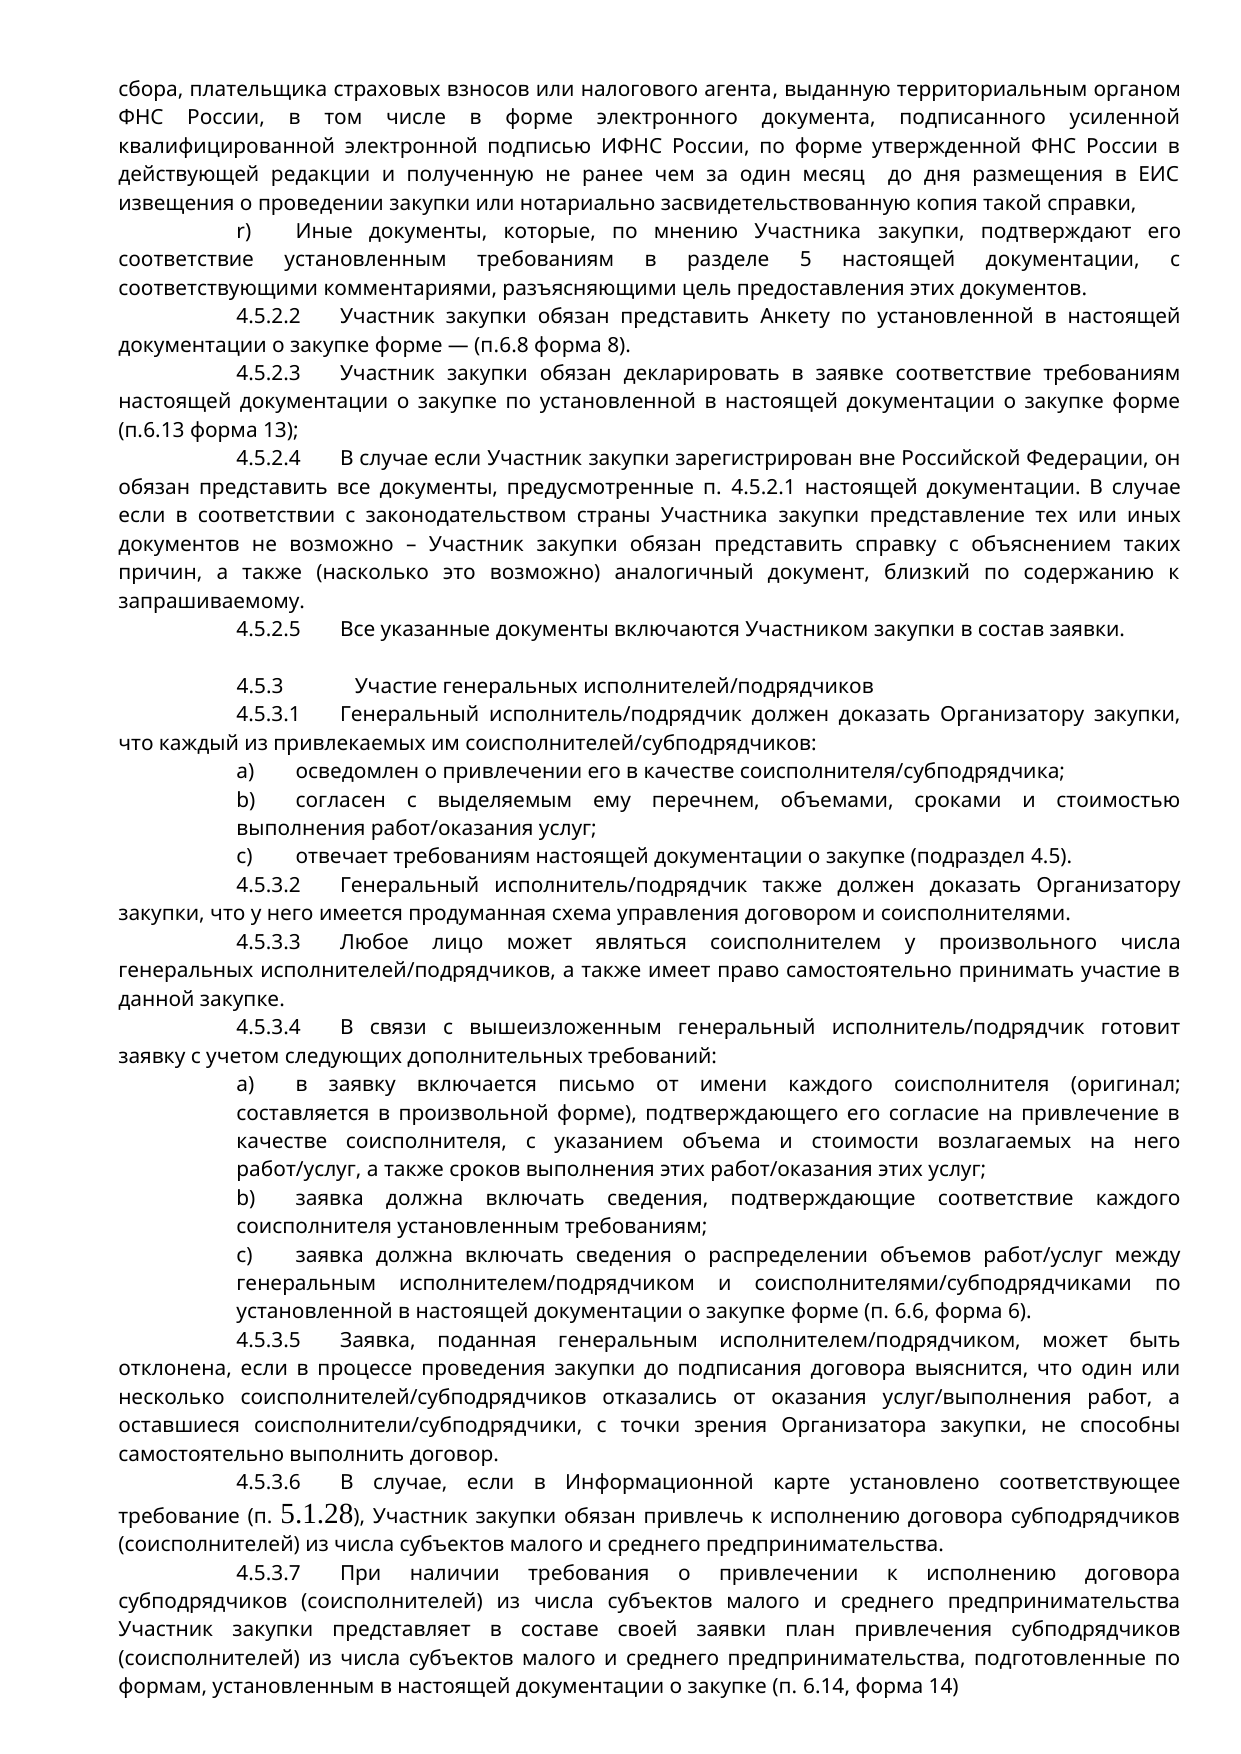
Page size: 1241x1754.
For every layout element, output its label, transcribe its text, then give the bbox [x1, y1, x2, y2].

list В связи с вышеизложенным генеральный исполнитель/подрядчик готовит заявку с учетом следующих дополнительных требований: [118, 1012, 1181, 1069]
list Справка о наличии по состоянию на дату формирования справки положительного, отрицательного или нулевого сальдо единого налогового счета налогоплательщика, плательщика сбора, плательщика страховых взносов или налогового агента, выданную территориальным органом ФНС России, в том числе в форме электронного документа, подписанного усиленной квалифицированной электронной подписью ИФНС России, по форме утвержденной ФНС России в действующей редакции и полученную не ранее чем за один месяц до дня размещения в ЕИС извещения о проведении закупки или нотариально засвидетельствованную копия такой справки, [118, 74, 1181, 216]
list заявка должна включать сведения, подтверждающие соответствие каждого соисполнителя установленным требованиям; [236, 1183, 1181, 1240]
list Участник закупки обязан декларировать в заявке соответствие требованиям настоящей документации о закупке по установленной в настоящей документации о закупке форме (п.6.13 форма 13); [118, 358, 1181, 443]
list Заявка, поданная генеральным исполнителем/подрядчиком, может быть отклонена, если в процессе проведения закупки до подписания договора выяснится, что один или несколько соисполнителей/субподрядчиков отказались от оказания услуг/выполнения работ, а оставшиеся соисполнители/субподрядчики, с точки зрения Организатора закупки, не способны самостоятельно выполнить договор. [118, 1325, 1181, 1467]
list Иные документы, которые, по мнению Участника закупки, подтверждают его соответствие установленным требованиям в разделе 5 настоящей документации, с соответствующими комментариями, разъясняющими цель предоставления этих документов. [118, 216, 1181, 301]
list в заявку включается письмо от имени каждого соисполнителя (оригинал; составляется в произвольной форме), подтверждающего его согласие на привлечение в качестве соисполнителя, с указанием объема и стоимости возлагаемых на него работ/услуг, а также сроков выполнения этих работ/оказания этих услуг; [236, 1069, 1181, 1183]
list Все указанные документы включаются Участником закупки в состав заявки. [118, 614, 1181, 643]
list Любое лицо может являться соисполнителем у произвольного числа генеральных исполнителей/подрядчиков, а также имеет право самостоятельно принимать участие в данной закупке. [118, 927, 1181, 1012]
list При наличии требования о привлечении к исполнению договора субподрядчиков (соисполнителей) из числа субъектов малого и среднего предпринимательства Участник закупки представляет в составе своей заявки план привлечения субподрядчиков (соисполнителей) из числа субъектов малого и среднего предпринимательства, подготовленные по формам, установленным в настоящей документации о закупке (п. 6.14, форма 14) [118, 1558, 1181, 1700]
list осведомлен о привлечении его в качестве соисполнителя/субподрядчика; [236, 756, 1181, 785]
list отвечает требованиям настоящей документации о закупке (подраздел 4.5). [236, 842, 1181, 870]
list Участие генеральных исполнителей/подрядчиков [236, 671, 1181, 699]
list В случае, если в Информационной карте установлено соответствующее требование (п. 5.1.28), Участник закупки обязан привлечь к исполнению договора субподрядчиков (соисполнителей) из числа субъектов малого и среднего предпринимательства. [118, 1467, 1181, 1558]
list заявка должна включать сведения о распределении объемов работ/услуг между генеральным исполнителем/подрядчиком и соисполнителями/субподрядчиками по установленной в настоящей документации о закупке форме (п. 6.6, форма 6). [236, 1240, 1181, 1325]
list Генеральный исполнитель/подрядчик должен доказать Организатору закупки, что каждый из привлекаемых им соисполнителей/субподрядчиков: [118, 699, 1181, 756]
list Генеральный исполнитель/подрядчик также должен доказать Организатору закупки, что у него имеется продуманная схема управления договором и соисполнителями. [118, 870, 1181, 927]
list Участник закупки обязан представить Анкету по установленной в настоящей документации о закупке форме — (п.6.8 форма 8). [118, 301, 1181, 358]
list В случае если Участник закупки зарегистрирован вне Российской Федерации, он обязан представить все документы, предусмотренные п. 4.5.2.1 настоящей документации. В случае если в соответствии с законодательством страны Участника закупки представление тех или иных документов не возможно – Участник закупки обязан представить справку с объяснением таких причин, а также (насколько это возможно) аналогичный документ, близкий по содержанию к запрашиваемому. [118, 443, 1181, 614]
list согласен с выделяемым ему перечнем, объемами, сроками и стоимостью выполнения работ/оказания услуг; [236, 785, 1181, 842]
